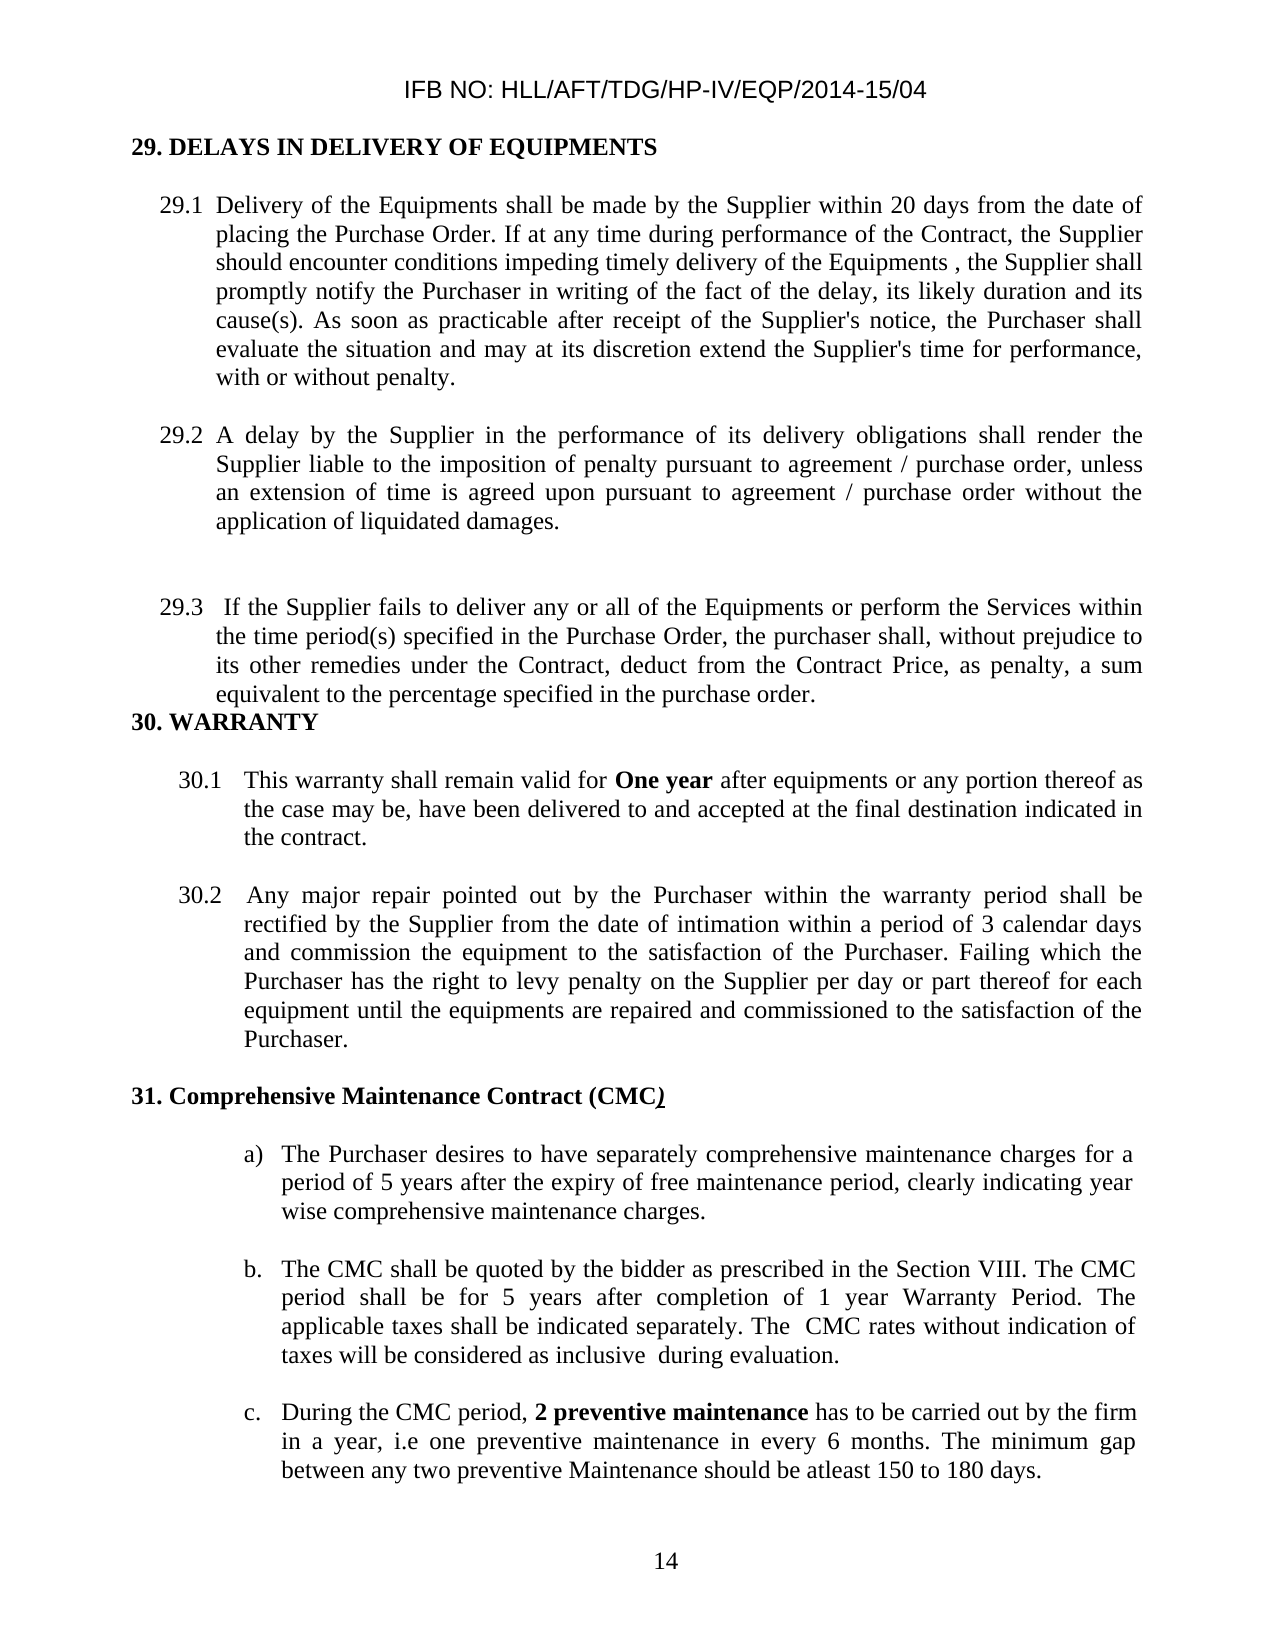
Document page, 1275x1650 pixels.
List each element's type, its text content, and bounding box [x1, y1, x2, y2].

list Delivery of the Equipments shall be made by the Supplier within 20 days from the date of placing the Purchase Order. If at any time during performance of the Contract, the Supplier should encounter conditions impeding timely delivery of the Equipments , the Supplier shall promptly notify the Purchaser in writing of the fact of the delay, its likely duration and its cause(s). As soon as practicable after receipt of the Supplier's notice, the Purchaser shall evaluate the situation and may at its discretion extend the Supplier's time for performance, with or without penalty. [159, 190, 1144, 391]
text 30.2 Any major repair pointed out by the Purchaser within the warranty period shall be rectified by the Supplier from the date of intimation within a period of 3 calendar days and commission the equipment to the satisfaction of the Purchaser. Failing which the Purchaser has the right to levy penalty on the Supplier per day or part thereof for each equipment until the equipments are repaired and commissioned to the satisfaction of the Purchaser. [178, 880, 1144, 1052]
text 30.1 This warranty shall remain valid for One year after equipments or any portion thereof as the case may be, have been delivered to and accepted at the final destination indicated in the contract. [178, 765, 1144, 851]
list The CMC shall be quoted by the bidder as prescribed in the Section VIII. The CMC period shall be for 5 years after completion of 1 year Warranty Period. The applicable taxes shall be indicated separately. The CMC rates without indication of taxes will be considered as inclusive during evaluation. [244, 1254, 1137, 1369]
list The Purchaser desires to have separately comprehensive maintenance charges for a period of 5 years after the expiry of free maintenance period, clearly indicating year wise comprehensive maintenance charges. [244, 1139, 1134, 1225]
list During the CMC period, 2 preventive maintenance has to be carried out by the firm in a year, i.e one preventive maintenance in every 6 months. The minimum gap between any two preventive Maintenance should be atleast 150 to 180 days. [244, 1397, 1137, 1484]
text 31. Comprehensive Maintenance Contract (CMC) [131, 1081, 1134, 1110]
text 29.2 A delay by the Supplier in the performance of its delivery obligations shall render the Supplier liable to the imposition of penalty pursuant to agreement / purchase order, unless an extension of time is agreed upon pursuant to agreement / purchase order without the application of liquidated damages. [159, 420, 1144, 535]
list If the Supplier fails to deliver any or all of the Equipments or perform the Services within the time period(s) specified in the Purchase Order, the purchaser shall, without prejudice to its other remedies under the Contract, deduct from the Contract Price, as penalty, a sum equivalent to the percentage specified in the purchase order. [159, 592, 1144, 707]
text 30. WARRANTY [131, 707, 1200, 736]
text 29. DELAYS IN DELIVERY OF EQUIPMENTS [131, 132, 1144, 161]
